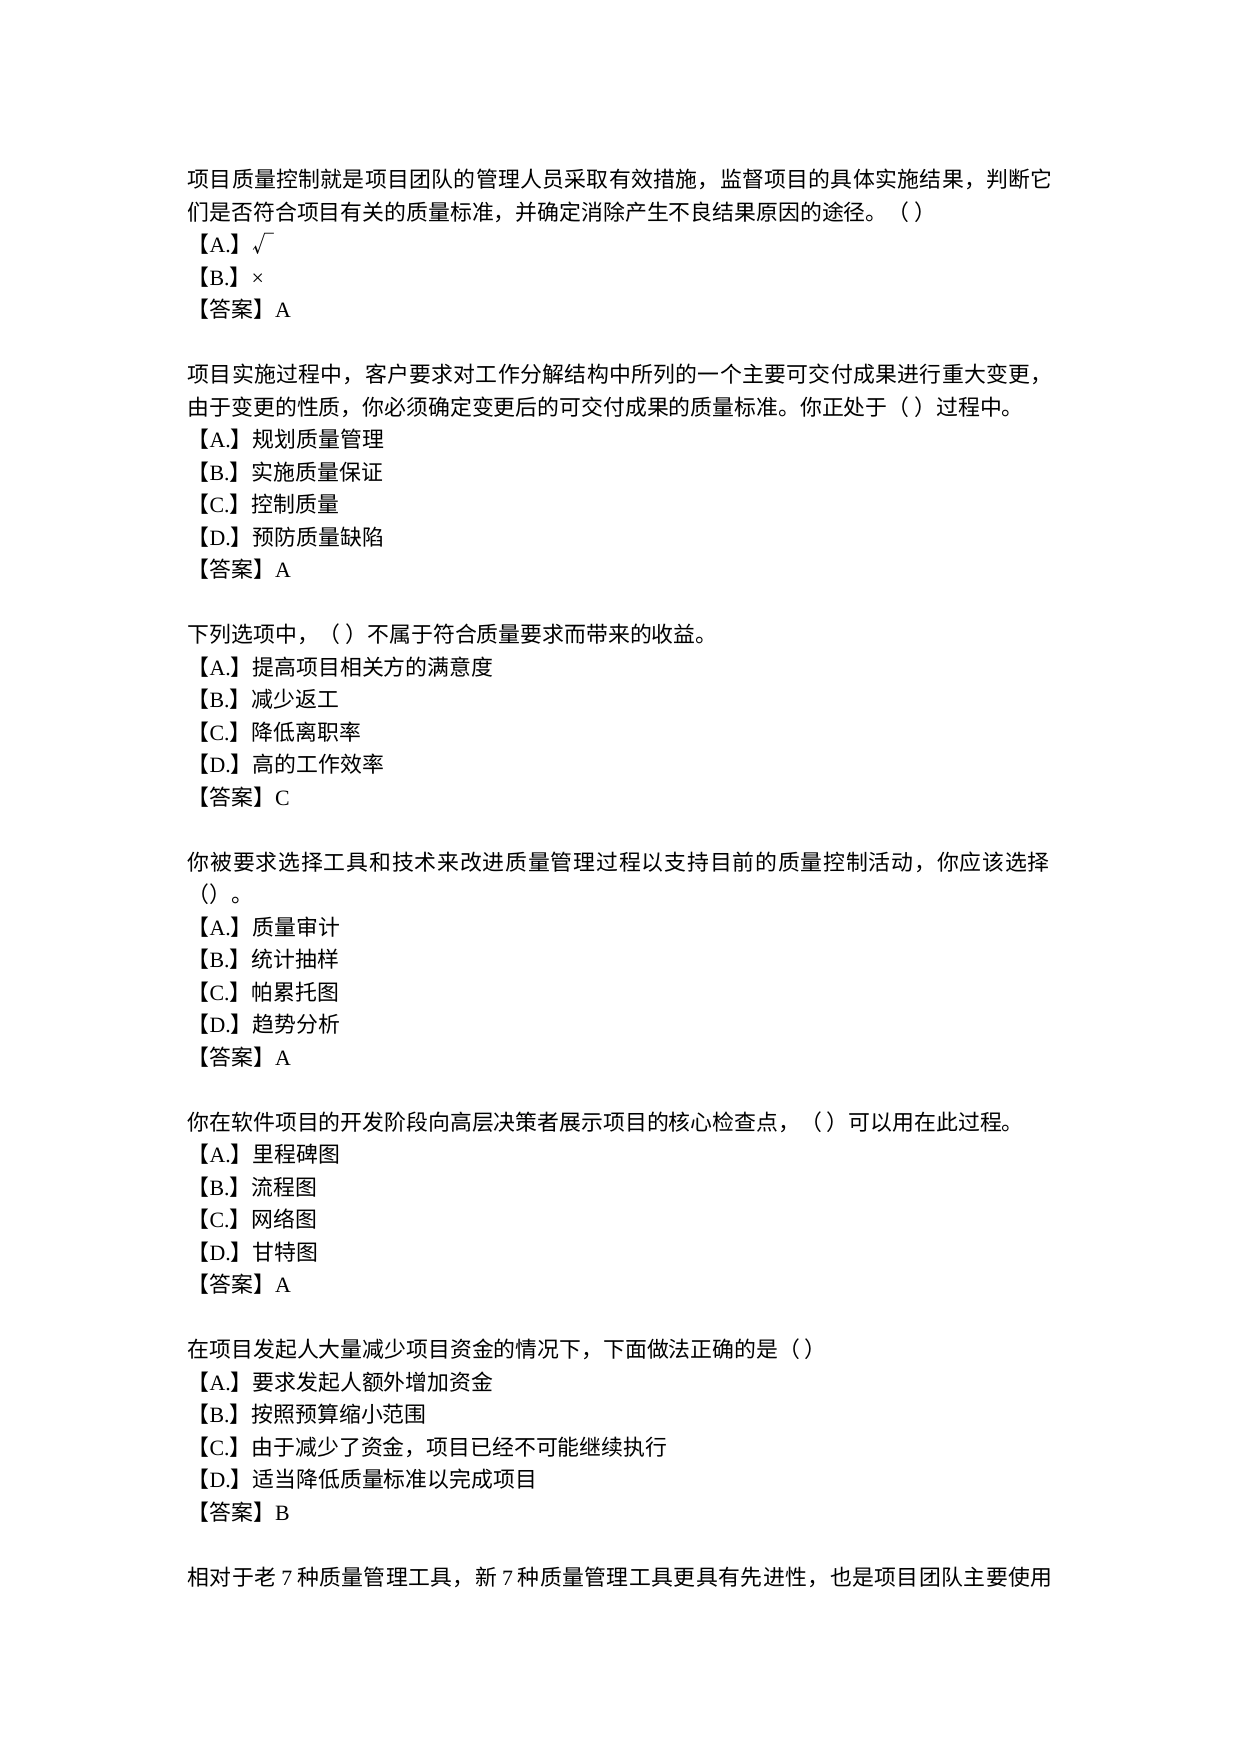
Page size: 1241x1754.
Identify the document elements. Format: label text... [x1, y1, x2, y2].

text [187, 1559, 1053, 1592]
text 【A.】里程碑图 [187, 1137, 1053, 1169]
text 【D.】预防质量缺陷 [187, 519, 1053, 552]
text 【D.】高的工作效率 [187, 747, 1053, 779]
text 下列选项中，（ ）不属于符合质量要求而带来的收益。 [187, 617, 1053, 649]
text 【A.】质量审计 [187, 909, 1053, 942]
text 项目实施过程中，客户要求对工作分解结构中所列的一个主要可交付成果进行重大变更，由于变更的性质，你必须确定变更后的可交付成果的质量标准。你正处于（ ）过程中。 [187, 357, 1053, 422]
text 【A.】√ [187, 227, 1053, 259]
text 【答案】A [187, 552, 1053, 584]
text 【A.】规划质量管理 [187, 422, 1053, 454]
text 【C.】控制质量 [187, 487, 1053, 519]
text 【答案】B [187, 1494, 1053, 1527]
text 项目质量控制就是项目团队的管理人员采取有效措施，监督项目的具体实施结果，判断它们是否符合项目有关的质量标准，并确定消除产生不良结果原因的途径。（ ） [187, 162, 1053, 227]
text 你在软件项目的开发阶段向高层决策者展示项目的核心检查点，（ ）可以用在此过程。 [187, 1104, 1053, 1137]
text 【答案】A [187, 1039, 1053, 1072]
text 【B.】减少返工 [187, 682, 1053, 714]
text 【B.】流程图 [187, 1169, 1053, 1202]
text 【答案】A [187, 1267, 1053, 1299]
text 【C.】降低离职率 [187, 714, 1053, 747]
text 【答案】C [187, 779, 1053, 812]
text 【D.】适当降低质量标准以完成项目 [187, 1462, 1053, 1494]
text 你被要求选择工具和技术来改进质量管理过程以支持目前的质量控制活动，你应该选择（）。 [187, 844, 1053, 909]
text 【A.】提高项目相关方的满意度 [187, 649, 1053, 682]
text 【B.】按照预算缩小范围 [187, 1397, 1053, 1429]
text 【C.】网络图 [187, 1202, 1053, 1234]
text 在项目发起人大量减少项目资金的情况下，下面做法正确的是（ ） [187, 1332, 1053, 1364]
text 【C.】帕累托图 [187, 974, 1053, 1007]
text 【C.】由于减少了资金，项目已经不可能继续执行 [187, 1429, 1053, 1462]
text 【D.】甘特图 [187, 1234, 1053, 1267]
text 【D.】趋势分析 [187, 1007, 1053, 1039]
text 【B.】× [187, 259, 1053, 292]
text 【B.】统计抽样 [187, 942, 1053, 974]
text 【B.】实施质量保证 [187, 454, 1053, 487]
text 【答案】A [187, 292, 1053, 324]
text 【A.】要求发起人额外增加资金 [187, 1364, 1053, 1397]
